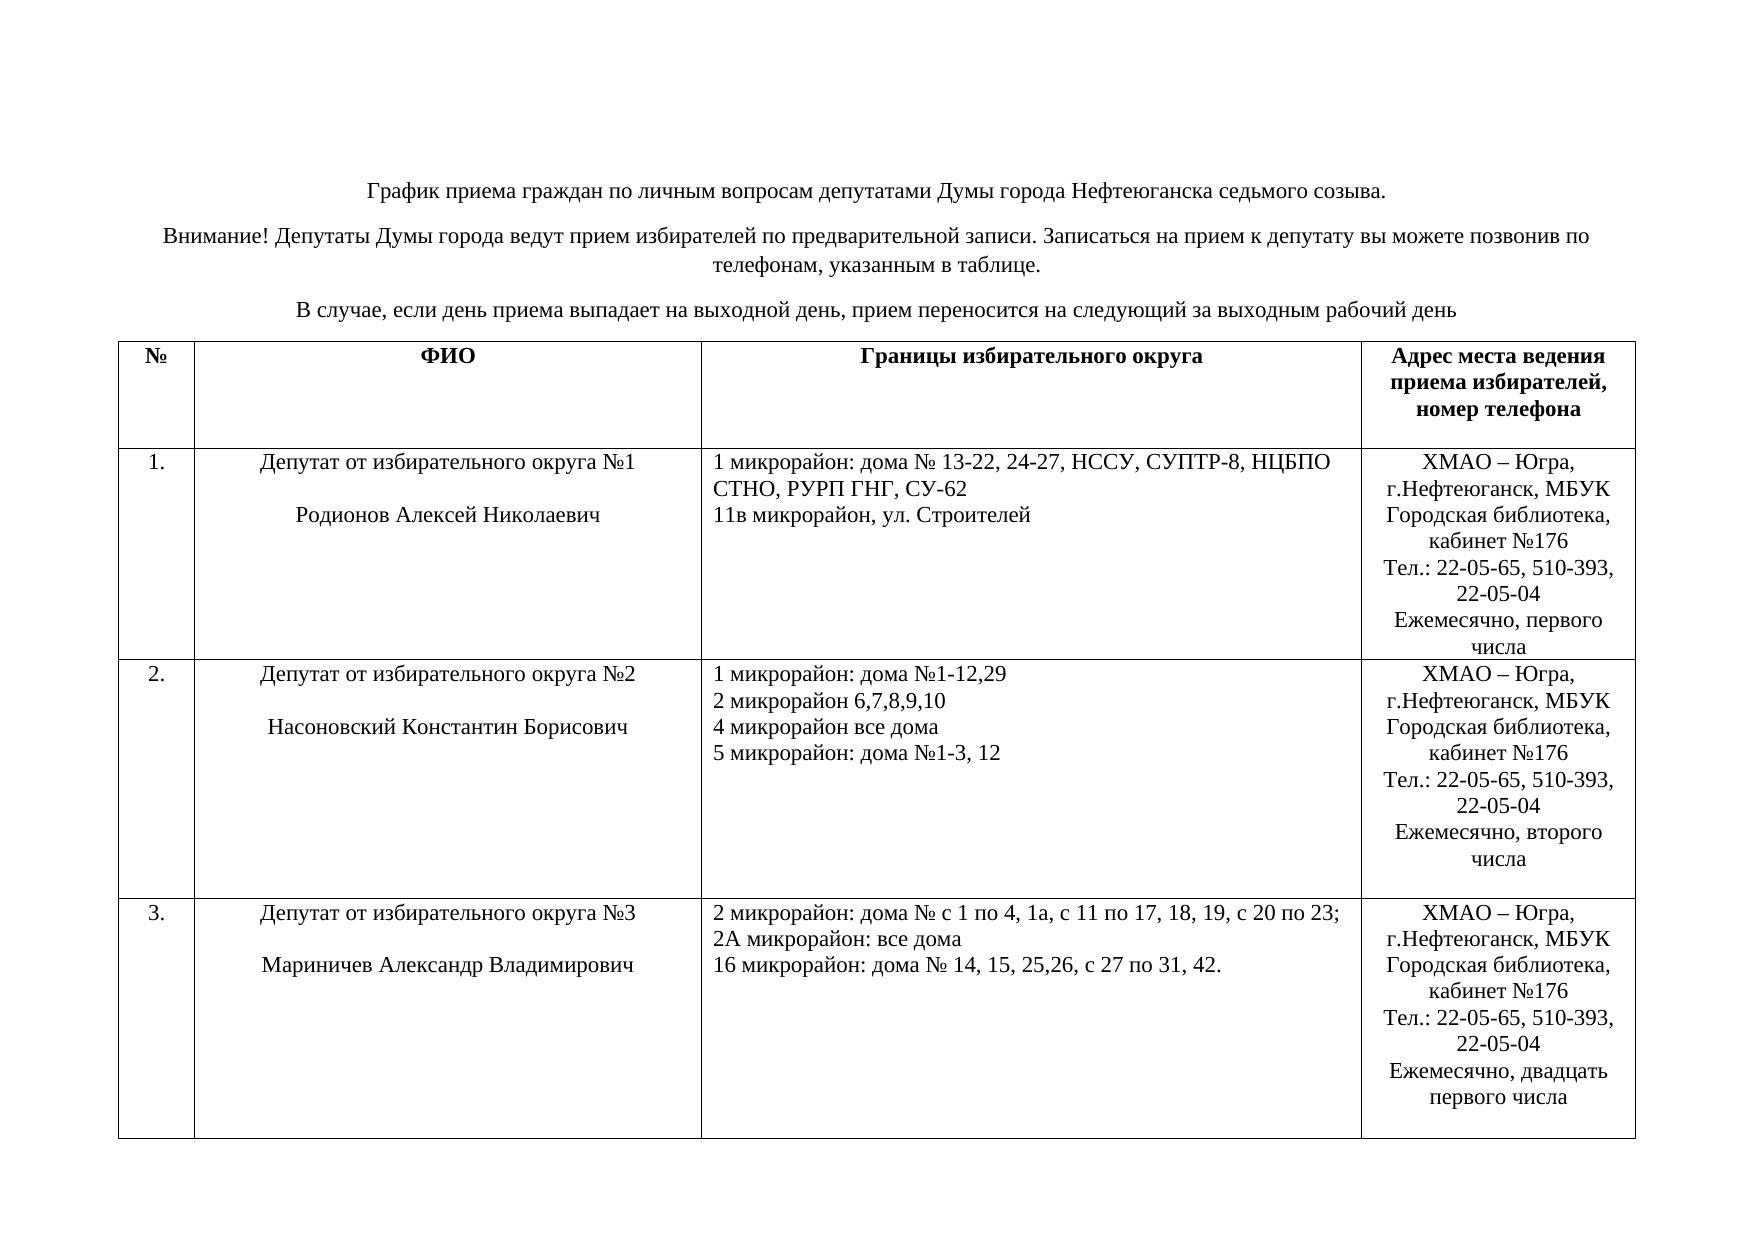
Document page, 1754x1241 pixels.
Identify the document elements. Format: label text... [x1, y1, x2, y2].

table_cell 1. [119, 449, 194, 659]
table_header ФИО [195, 342, 701, 447]
table_header Адрес места ведения приема избирателей, номер телефона [1362, 342, 1635, 447]
table_cell 3. [119, 899, 194, 1137]
table_cell 2 микрорайон: дома № с 1 по 4, 1а, с 11 по 17, 18, 19, с 20 по 23; 2А микрорайон: все дома 16 микрорайон: дома № 14, 15, 25,26, с 27 по 31, 42. [702, 899, 1361, 1137]
table_cell 1 микрорайон: дома №1-12,29 2 микрорайон 6,7,8,9,10 4 микрорайон все дома 5 микрорайон: дома №1-3, 12 [702, 660, 1361, 897]
table_cell Депутат от избирательного округа №3 Мариничев Александр Владимирович [195, 899, 701, 1137]
text В случае, если день приема выпадает на выходной день, прием переносится на следующий за выходным рабочий день [118, 296, 1636, 322]
table_header № [119, 342, 194, 447]
table_header Границы избирательного округа [702, 342, 1361, 447]
table_cell 2. [119, 660, 194, 897]
table_cell ХМАО – Югра, г.Нефтеюганск, МБУК Городская библиотека, кабинет №176 Тел.: 22-05-65, 510-393, 22-05-04 Ежемесячно, двадцать первого числа [1362, 899, 1635, 1137]
text График приема граждан по личным вопросам депутатами Думы города Нефтеюганска седьмого созыва. [118, 177, 1636, 203]
table_cell ХМАО – Югра, г.Нефтеюганск, МБУК Городская библиотека, кабинет №176 Тел.: 22-05-65, 510-393, 22-05-04 Ежемесячно, второго числа [1362, 660, 1635, 897]
table_cell 1 микрорайон: дома № 13-22, 24-27, НССУ, СУПТР-8, НЦБПО СТНО, РУРП ГНГ, СУ-62 11в микрорайон, ул. Строителей [702, 449, 1361, 659]
table_cell Депутат от избирательного округа №1 Родионов Алексей Николаевич [195, 449, 701, 659]
table_cell ХМАО – Югра, г.Нефтеюганск, МБУК Городская библиотека, кабинет №176 Тел.: 22-05-65, 510-393, 22-05-04 Ежемесячно, первого числа [1362, 449, 1635, 659]
table_cell Депутат от избирательного округа №2 Насоновский Константин Борисович [195, 660, 701, 897]
text Внимание! Депутаты Думы города ведут прием избирателей по предварительной записи. Записаться на прием к депутату вы можете позвонив по телефонам, указанным в таблице. [118, 222, 1636, 277]
